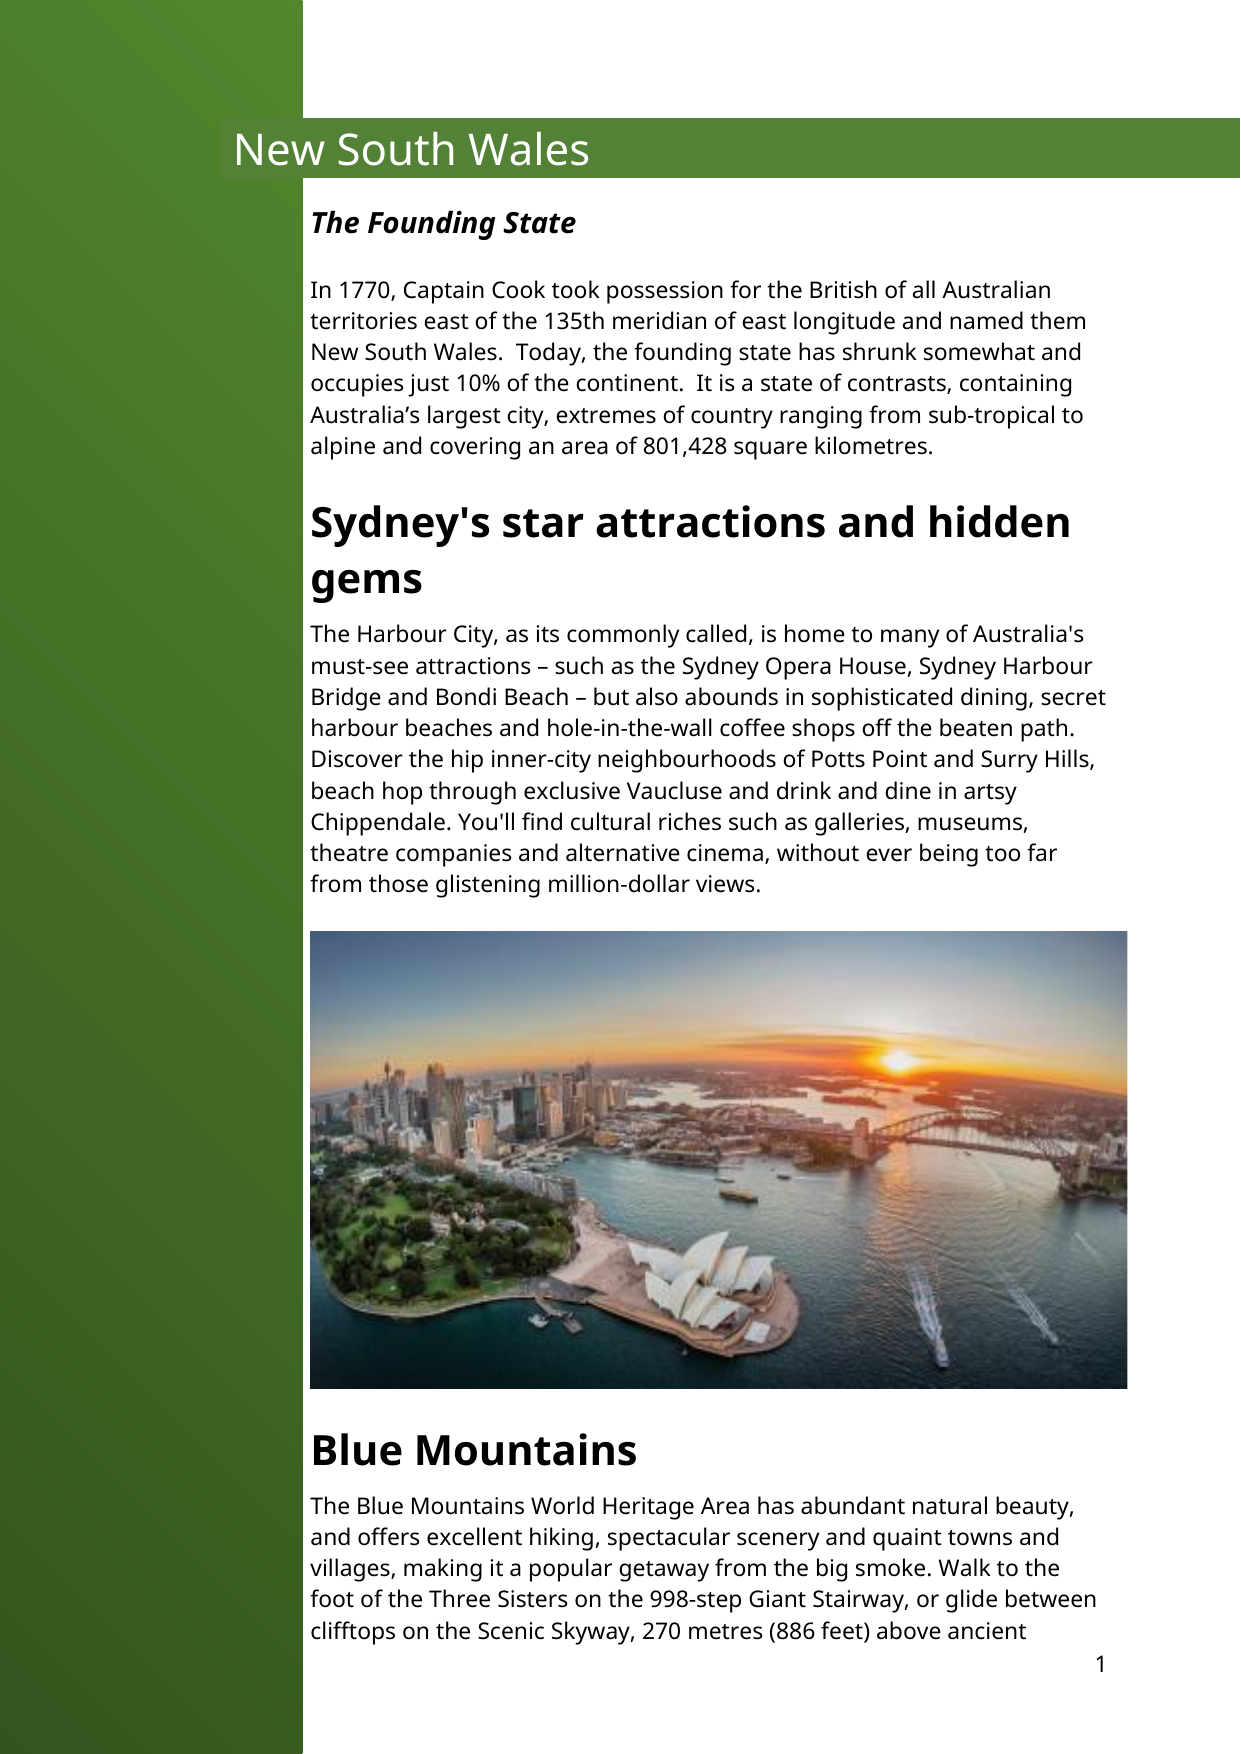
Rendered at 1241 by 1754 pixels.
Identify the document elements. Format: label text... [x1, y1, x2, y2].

text In 1770, Captain Cook took possession for the British of all Australian territories east of the 135th meridian of east longitude and named them New South Wales. Today, the founding state has shrunk somewhat and occupies just 10% of the continent. It is a state of contrasts, containing Australia’s largest city, extremes of country ranging from sub-tropical to alpine and covering an area of 801,428 square kilometres. [310, 274, 1107, 461]
subtitle Sydney's star attractions and hidden gems [310, 492, 1107, 606]
text The Founding State [310, 203, 1107, 242]
subtitle New South Wales [221, 118, 1240, 178]
subtitle Blue Mountains [310, 1420, 1107, 1477]
picture [310, 931, 1128, 1389]
text The Harbour City, as its commonly called, is home to many of Australia's must-see attractions – such as the Sydney Opera House, Sydney Harbour Bridge and Bondi Beach – but also abounds in sophisticated dining, secret harbour beaches and hole-in-the-wall coffee shops off the beaten path. Discover the hip inner-city neighbourhoods of Potts Point and Surry Hills, beach hop through exclusive Vaucluse and drink and dine in artsy Chippendale. You'll find cultural riches such as galleries, museums, theatre companies and alternative cinema, without ever being too far from those glistening million-dollar views. [310, 618, 1107, 900]
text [310, 1489, 1107, 1646]
